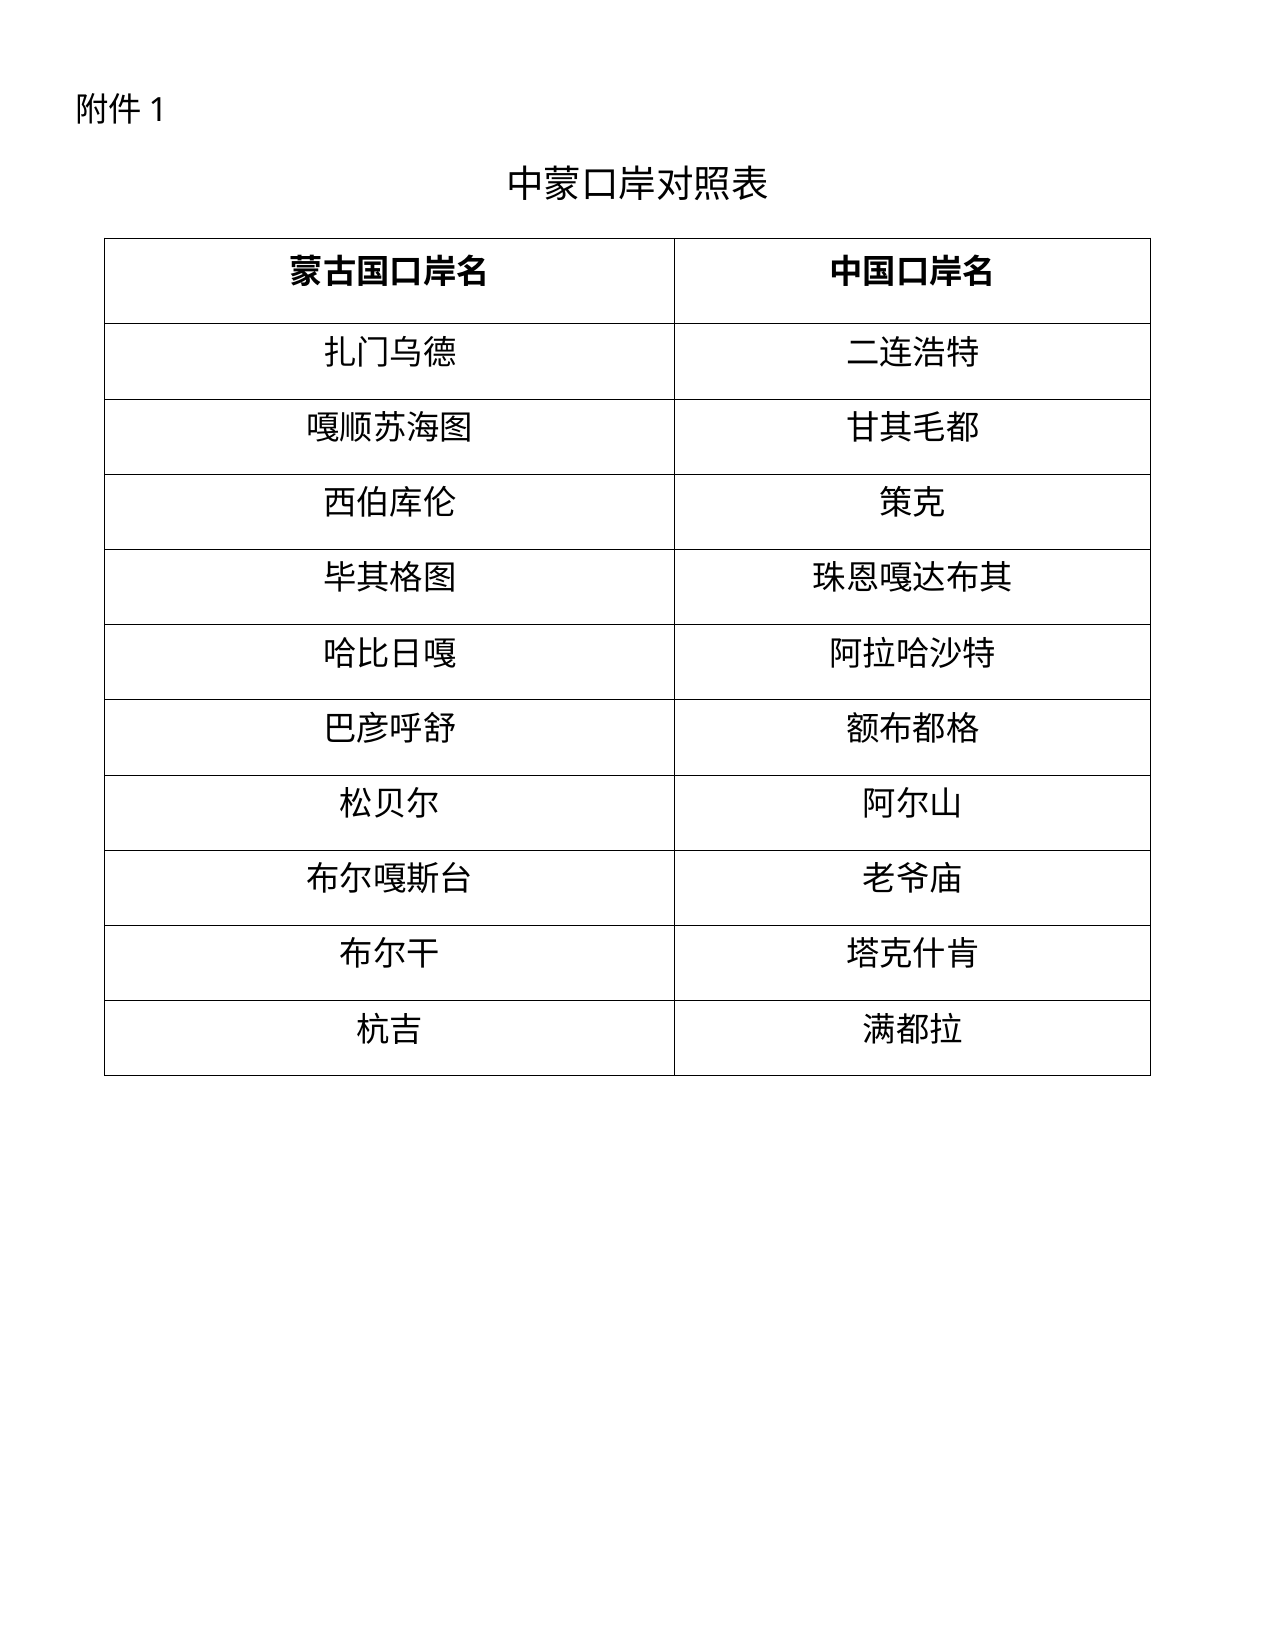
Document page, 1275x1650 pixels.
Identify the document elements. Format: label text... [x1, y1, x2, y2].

table_cell 塔克什肯 [675, 926, 1150, 1000]
text 附件1 [75, 75, 1200, 133]
table_cell 布尔嘎斯台 [105, 851, 674, 925]
table_cell 西伯库伦 [105, 475, 674, 549]
table_cell 阿拉哈沙特 [675, 625, 1150, 699]
table_cell 杭吉 [105, 1001, 674, 1075]
table_cell 哈比日嘎 [105, 625, 674, 699]
table_cell 阿尔山 [675, 776, 1150, 850]
table_cell 满都拉 [675, 1001, 1150, 1075]
table_cell 甘其毛都 [675, 400, 1150, 474]
table_cell 布尔干 [105, 926, 674, 1000]
table_cell 珠恩嘎达布其 [675, 550, 1150, 624]
text 中蒙口岸对照表 [75, 154, 1200, 208]
table_cell 老爷庙 [675, 851, 1150, 925]
table_cell 策克 [675, 475, 1150, 549]
table_cell 扎门乌德 [105, 324, 674, 398]
table_cell 毕其格图 [105, 550, 674, 624]
table_cell 额布都格 [675, 700, 1150, 774]
table_cell 嘎顺苏海图 [105, 400, 674, 474]
table_header 蒙古国口岸名 [105, 239, 674, 323]
table_header 中国口岸名 [675, 239, 1150, 323]
table_cell 松贝尔 [105, 776, 674, 850]
table_cell 二连浩特 [675, 324, 1150, 398]
table_cell 巴彦呼舒 [105, 700, 674, 774]
